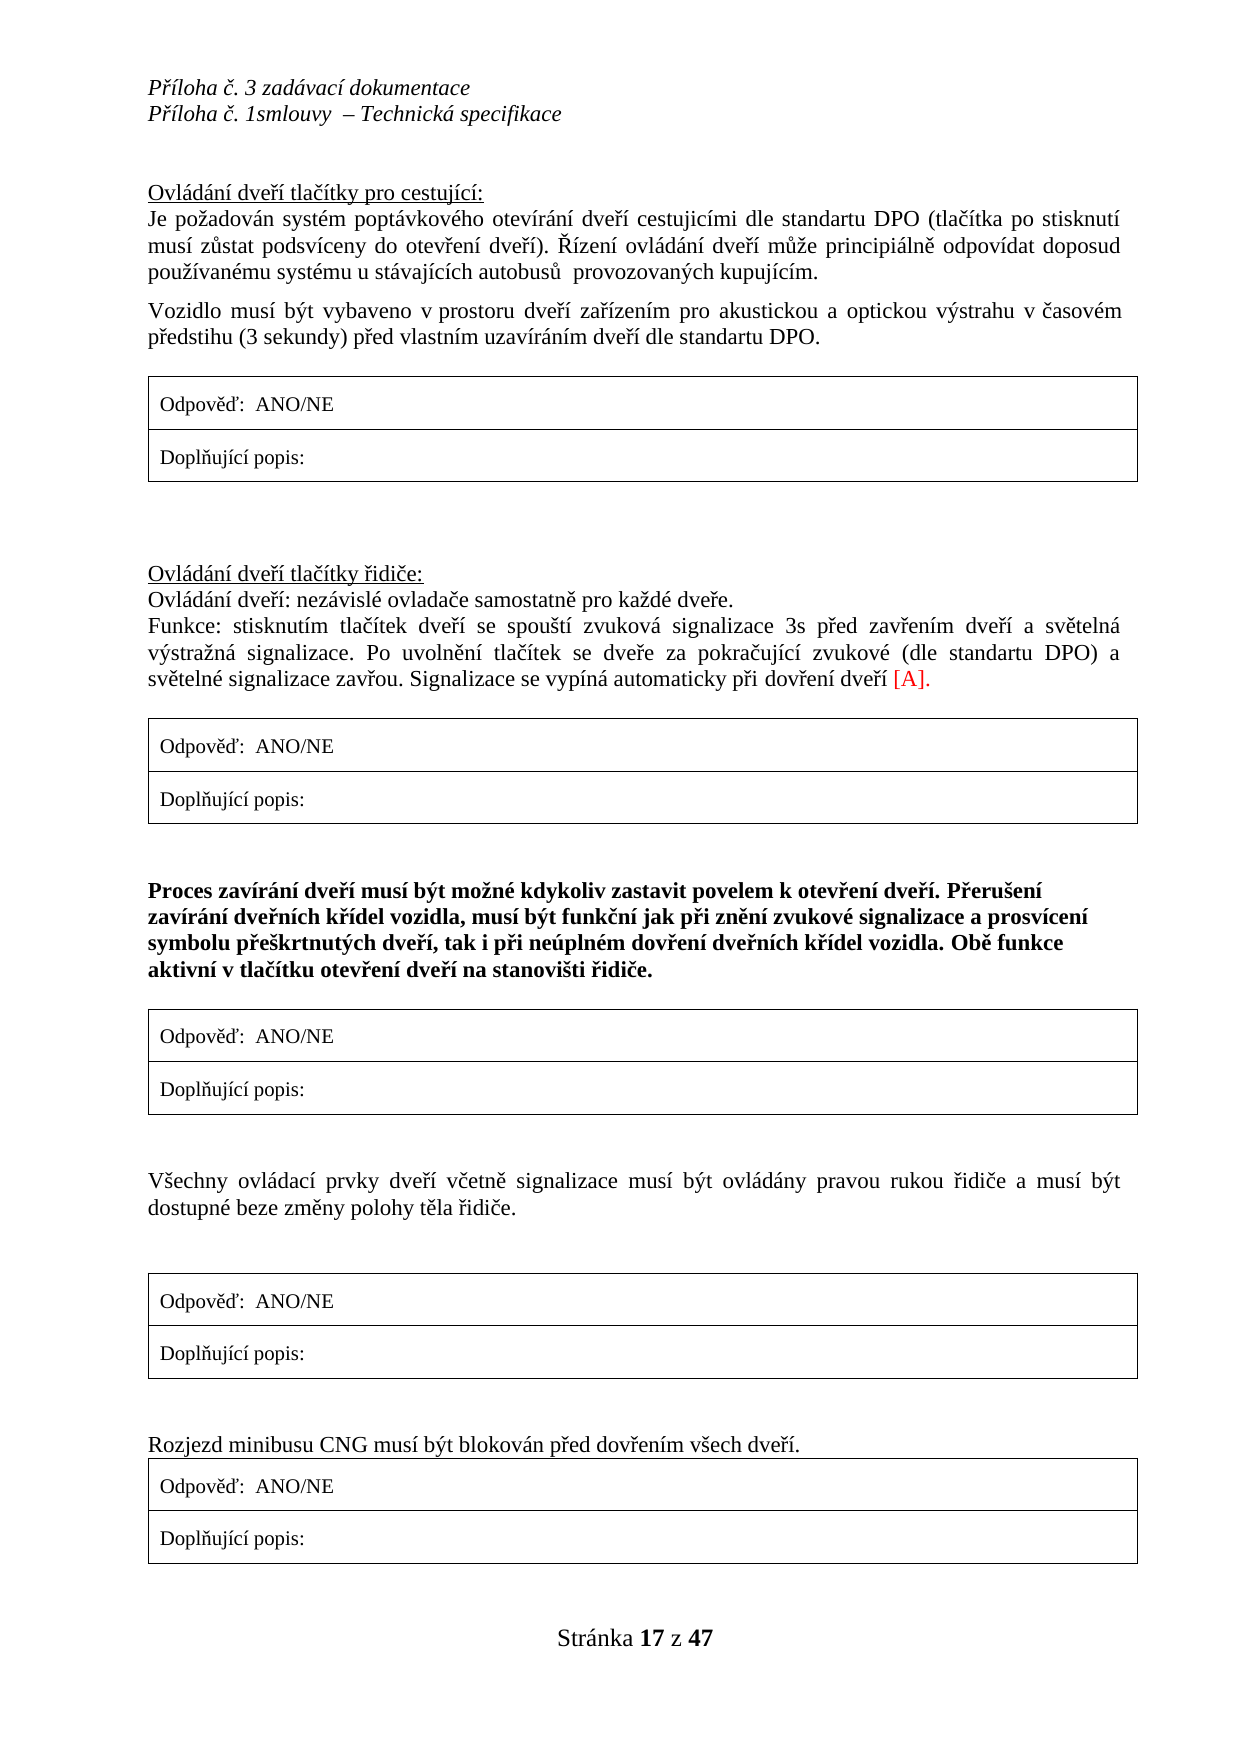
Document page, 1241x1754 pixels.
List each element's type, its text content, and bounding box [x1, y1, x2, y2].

text Ovládání dveří tlačítky pro cestující: [148, 179, 1122, 206]
table_header Odpověď: ANO/NE [149, 1459, 1137, 1510]
list Ovládání dveří: nezávislé ovladače samostatně pro každé dveře. [148, 586, 1122, 613]
text Všechny ovládací prvky dveří včetně signalizace musí být ovládány pravou rukou řidiče a musí být dostupné beze změny polohy těla řidiče. [148, 1167, 1122, 1220]
table_header Odpověď: ANO/NE [149, 719, 1137, 771]
text Rozjezd minibusu CNG musí být blokován před dovřením všech dveří. [148, 1431, 1122, 1458]
table_header Odpověď: ANO/NE [149, 377, 1137, 429]
table_header Odpověď: ANO/NE [149, 1274, 1137, 1325]
text Proces zavírání dveří musí být možné kdykoliv zastavit povelem k otevření dveří. Přerušení zavírání dveřních křídel vozidla, musí být funkční jak při znění zvukové signalizace a prosvícení symbolu přeškrtnutých dveří, tak i při neúplném dovření dveřních křídel vozidla. Obě funkce aktivní v tlačítku otevření dveří na stanovišti řidiče. [148, 877, 1122, 982]
table_header Odpověď: ANO/NE [149, 1010, 1137, 1061]
table_cell Doplňující popis: [149, 430, 1137, 481]
list Funkce: stisknutím tlačítek dveří se spouští zvuková signalizace 3s před zavřením dveří a světelná výstražná signalizace. Po uvolnění tlačítek se dveře za pokračující zvukové (dle standartu DPO) a světelné signalizace zavřou. Signalizace se vypíná automaticky při dovření dveří [A]. [148, 613, 1122, 692]
text Vozidlo musí být vybaveno v prostoru dveří zařízením pro akustickou a optickou výstrahu v časovém předstihu (3 sekundy) před vlastním uzavíráním dveří dle standartu DPO. [148, 297, 1122, 350]
table_cell Doplňující popis: [149, 772, 1137, 823]
text Ovládání dveří tlačítky řidiče: [148, 560, 1122, 586]
table_cell Doplňující popis: [149, 1062, 1137, 1113]
table_cell Doplňující popis: [149, 1326, 1137, 1378]
table_cell Doplňující popis: [149, 1511, 1137, 1563]
text Je požadován systém poptávkového otevírání dveří cestujicími dle standartu DPO (tlačítka po stisknutí musí zůstat podsvíceny do otevření dveří). Řízení ovládání dveří může principiálně odpovídat doposud používanému systému u stávajících autobusů provozovaných kupujícím. [148, 206, 1122, 284]
